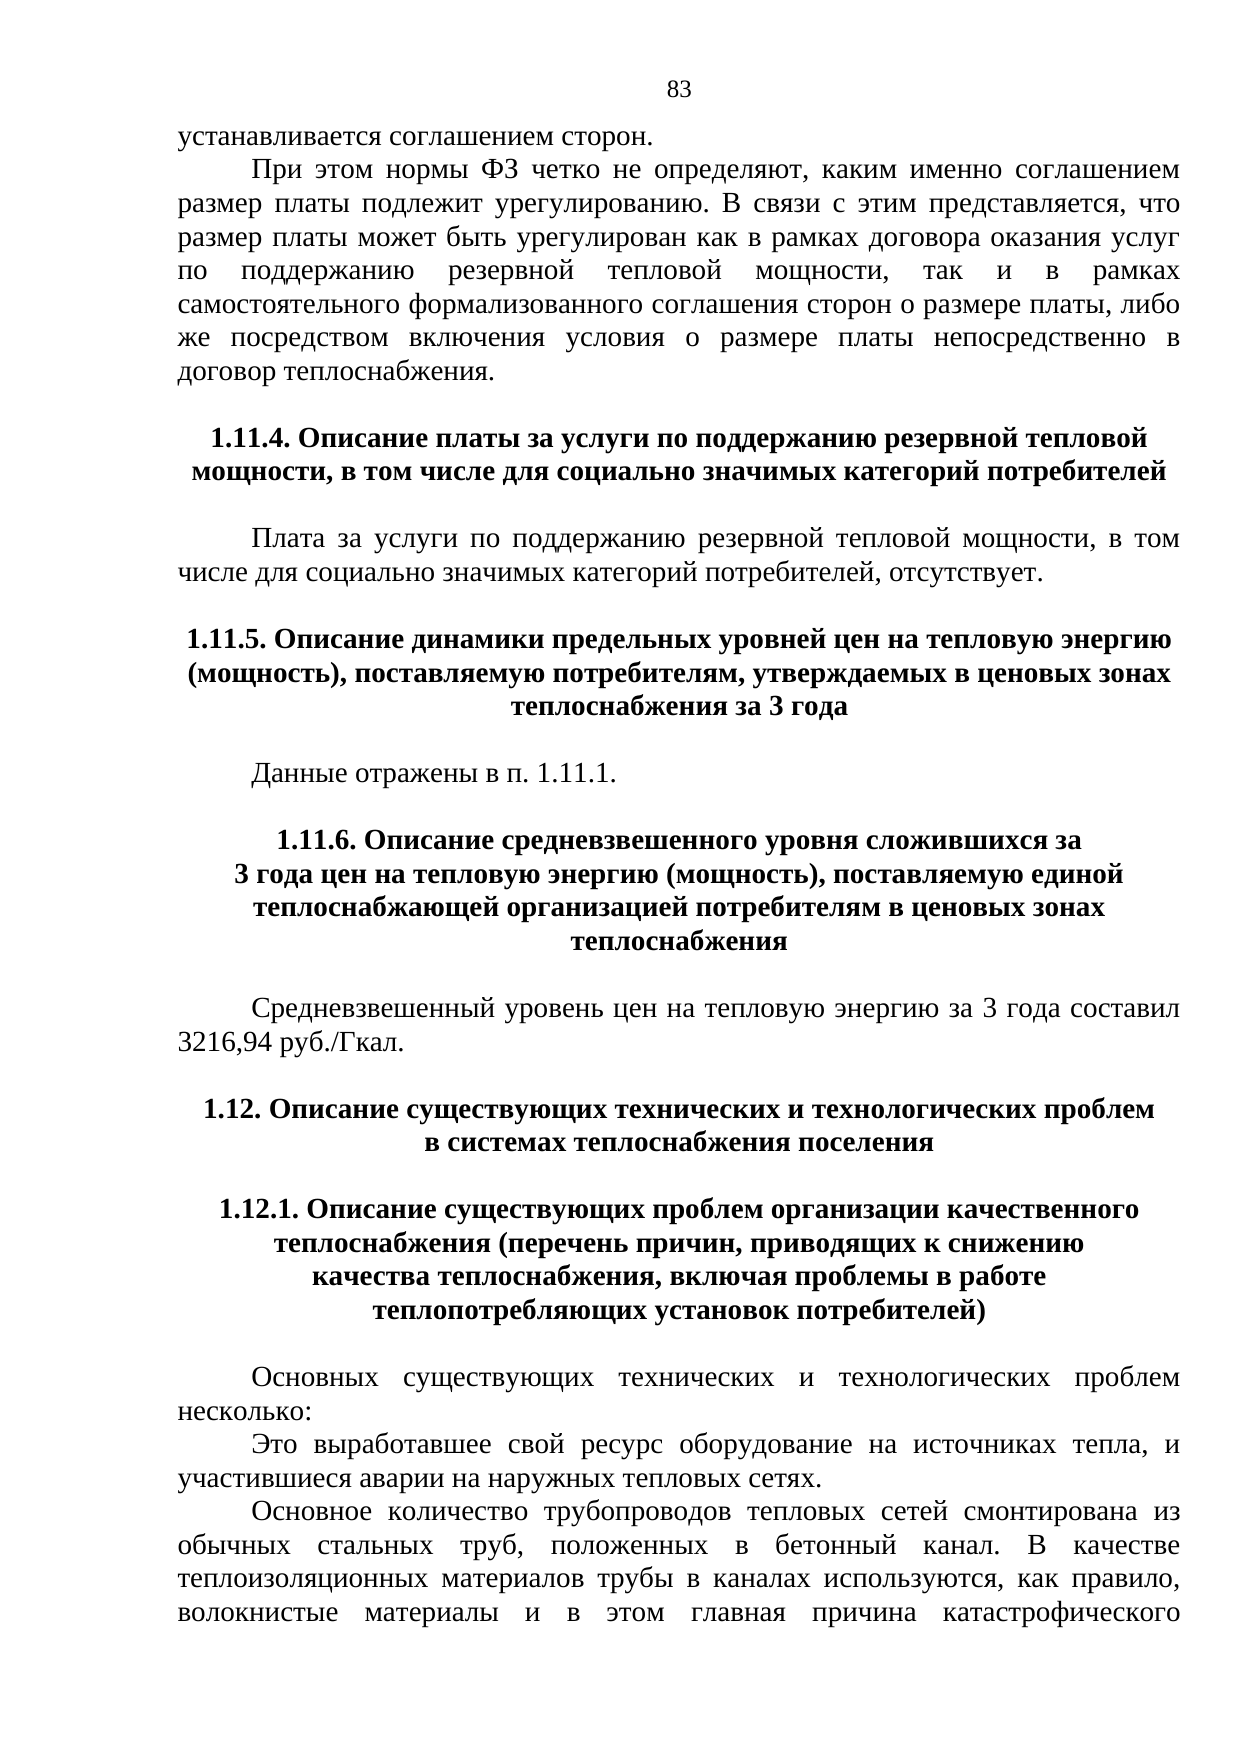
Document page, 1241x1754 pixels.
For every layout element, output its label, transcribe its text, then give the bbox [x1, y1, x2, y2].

list 1.11.6. Описание средневзвешенного уровня сложившихся за [177, 822, 1181, 856]
list 3 года цен на тепловую энергию (мощность), поставляемую единой [177, 856, 1181, 889]
text Плата за услуги по поддержанию резервной тепловой мощности, в том числе для социально значимых категорий потребителей, отсутствует. [177, 521, 1181, 588]
list 1.11.5. Описание динамики предельных уровней цен на тепловую энергию [177, 621, 1181, 655]
list в системах теплоснабжения поселения [177, 1124, 1181, 1158]
text При этом нормы ФЗ четко не определяют, каким именно соглашением размер платы подлежит урегулированию. В связи с этим представляется, что размер платы может быть урегулирован как в рамках договора оказания услуг по поддержанию резервной тепловой мощности, так и в рамках самостоятельного формализованного соглашения сторон о размере платы, либо же посредством включения условия о размере платы непосредственно в договор теплоснабжения. [177, 152, 1181, 386]
list теплоснабжающей организацией потребителям в ценовых зонах [177, 889, 1181, 923]
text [177, 118, 1181, 152]
list 1.12.1. Описание существующих проблем организации качественного [177, 1191, 1181, 1225]
list теплоснабжения [177, 923, 1181, 957]
list качества теплоснабжения, включая проблемы в работе [177, 1258, 1181, 1292]
list теплопотребляющих установок потребителей) [177, 1292, 1181, 1326]
text Средневзвешенный уровень цен на тепловую энергию за 3 года составил 3216,94 руб./Гкал. [177, 990, 1181, 1057]
list 1.12. Описание существующих технических и технологических проблем [177, 1091, 1181, 1124]
text Данные отражены в п. 1.11.1. [177, 755, 1181, 789]
text Это выработавшее свой ресурс оборудование на источниках тепла, и участившиеся аварии на наружных тепловых сетях. [177, 1426, 1181, 1493]
list 1.11.4. Описание платы за услуги по поддержанию резервной тепловой мощности, в том числе для социально значимых категорий потребителей [177, 420, 1181, 487]
list теплоснабжения (перечень причин, приводящих к снижению [177, 1225, 1181, 1258]
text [177, 1493, 1181, 1627]
list (мощность), поставляемую потребителям, утверждаемых в ценовых зонах теплоснабжения за 3 года [177, 655, 1181, 722]
text Основных существующих технических и технологических проблем несколько: [177, 1359, 1181, 1426]
